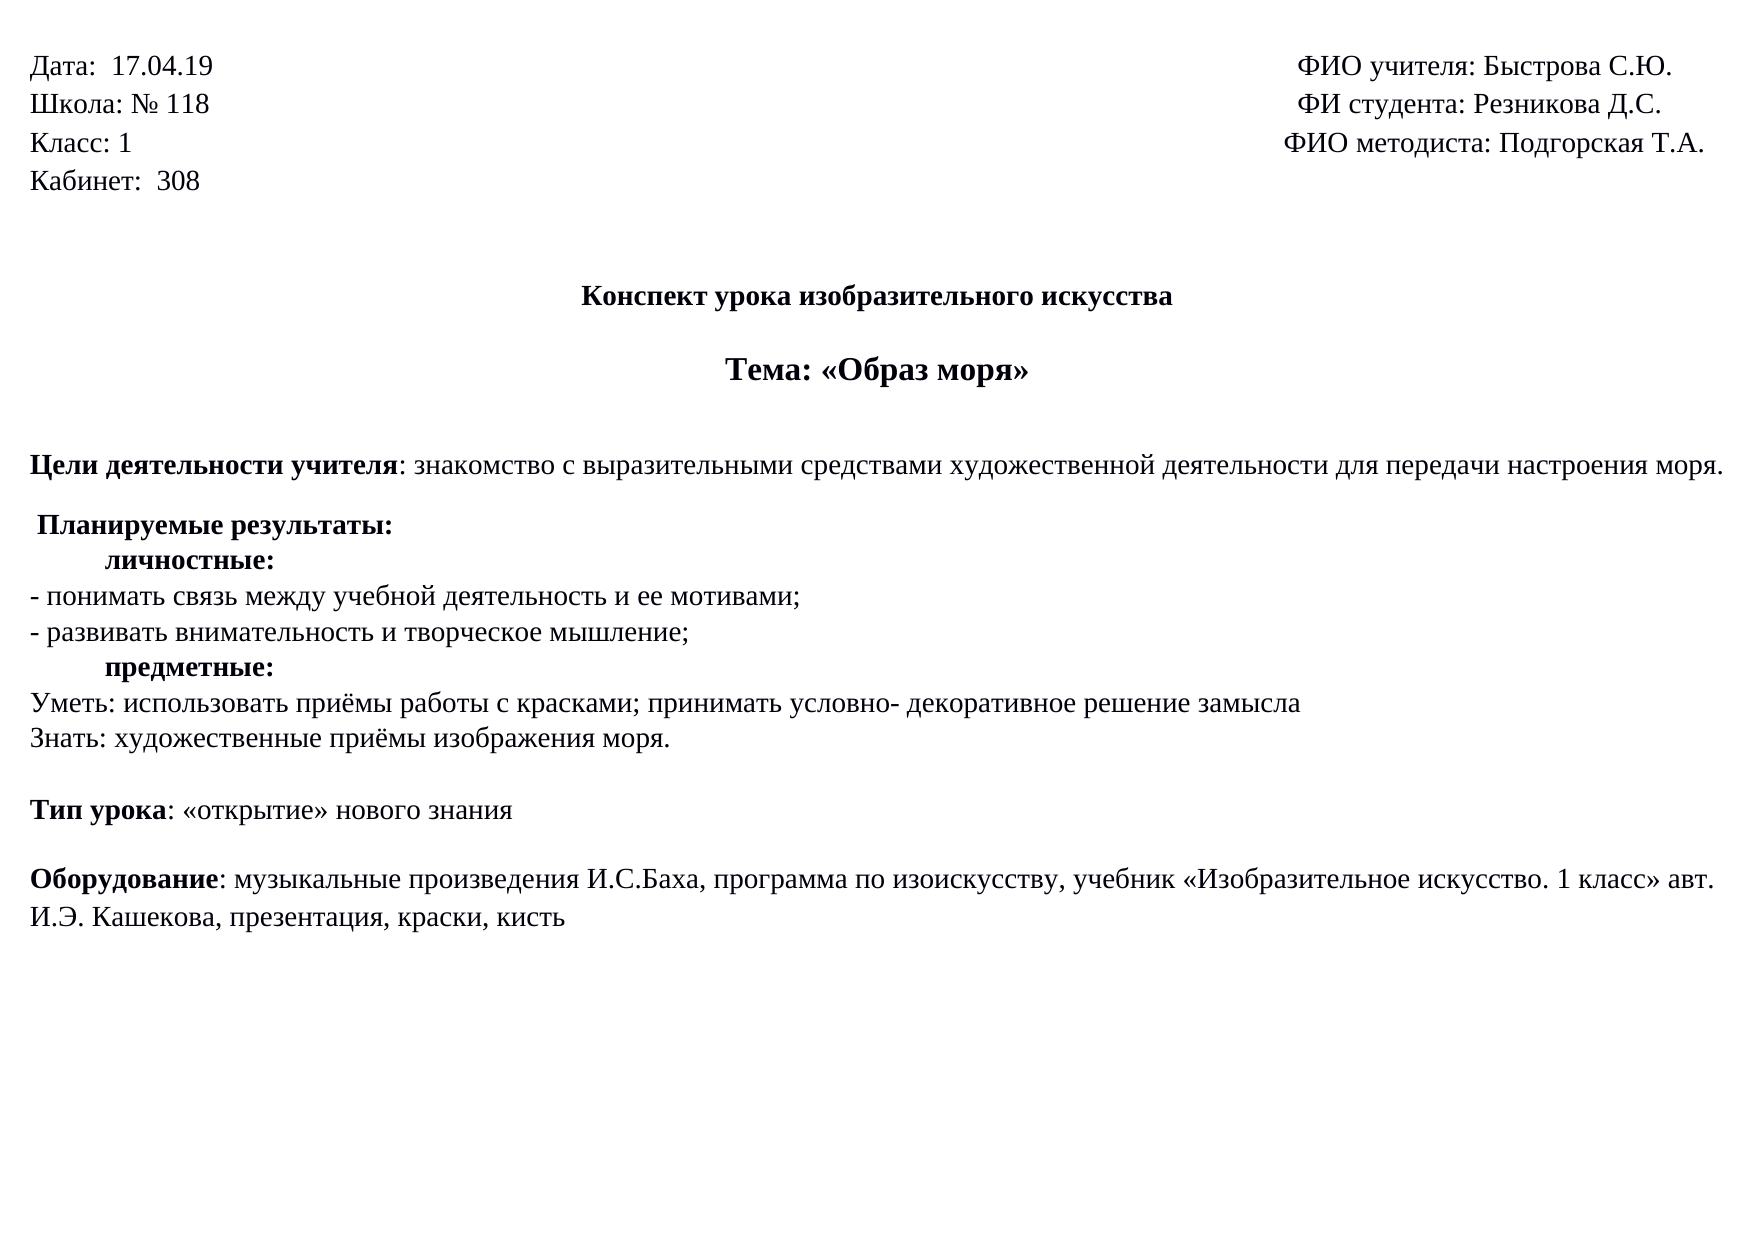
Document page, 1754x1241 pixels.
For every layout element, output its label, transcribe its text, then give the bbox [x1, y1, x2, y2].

text Конспект урока изобразительного искусства [29, 278, 1724, 311]
text - понимать связь между учебной деятельность и ее мотивами; [29, 578, 1724, 612]
text Тип урока: «открытие» нового знания [29, 792, 1724, 825]
text Цели деятельности учителя: знакомство с выразительными средствами художественной деятельности для передачи настроения моря. [29, 447, 1724, 481]
text Планируемые результаты: [29, 507, 1724, 540]
text - развивать внимательность и творческое мышление; [29, 614, 1724, 647]
text Школа: № 118 ФИ студента: Резникова Д.С. [29, 86, 1724, 120]
text Знать: художественные приёмы изображения моря. [29, 721, 1724, 754]
text Кабинет: 308 [29, 163, 1724, 197]
text Тема: «Образ моря» [29, 349, 1724, 388]
text Оборудование: музыкальные произведения И.С.Баха, программа по изоискусству, учебник «Изобразительное искусство. 1 класс» авт. И.Э. Кашекова, презентация, краски, кисть [29, 861, 1724, 933]
text Уметь: использовать приёмы работы с красками; принимать условно- декоративное решение замысла [29, 685, 1724, 718]
text предметные: [104, 649, 1724, 683]
text личностные: [104, 542, 1724, 576]
text Дата: 17.04.19 ФИО учителя: Быстрова С.Ю. [29, 48, 1724, 81]
text Класс: 1 ФИО методиста: Подгорская Т.А. [29, 125, 1724, 158]
